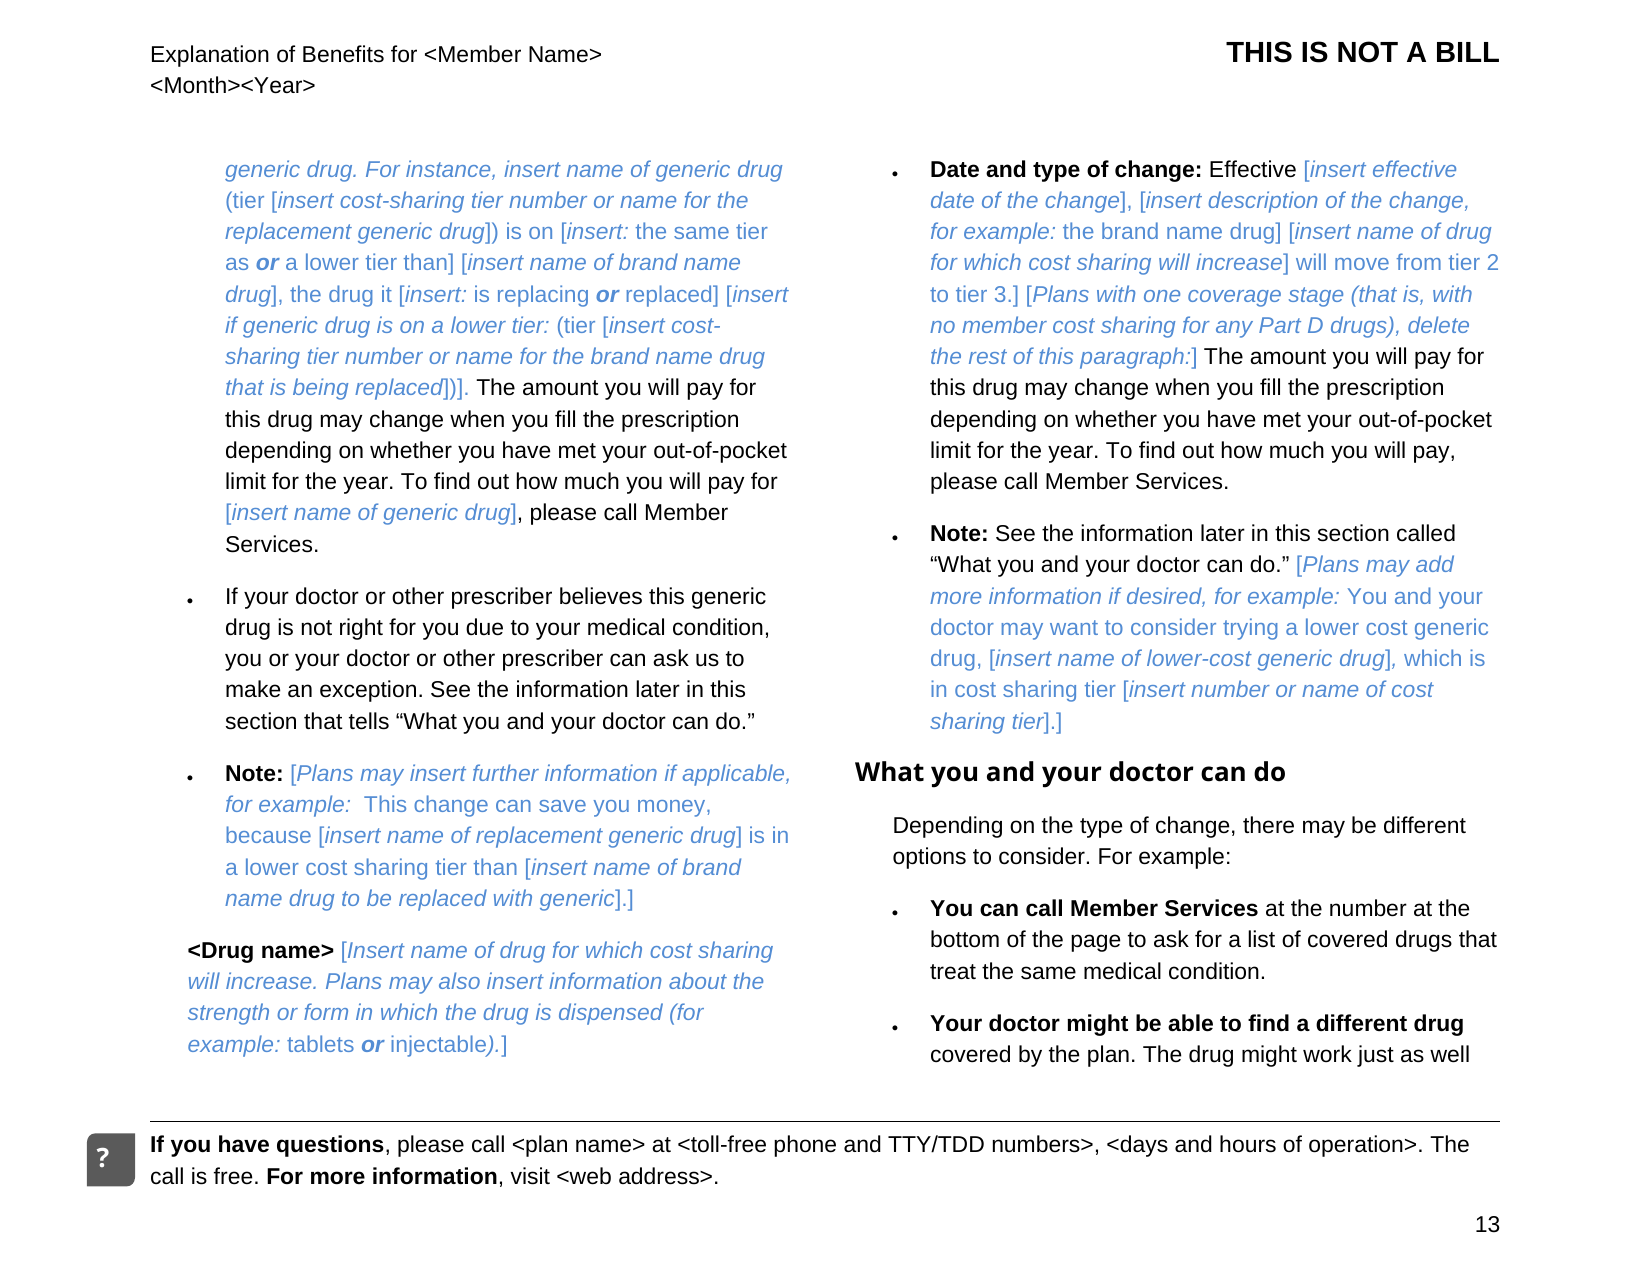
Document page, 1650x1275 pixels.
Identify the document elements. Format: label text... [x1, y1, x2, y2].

text Depending on the type of change, there may be different options to consider. For example: [892, 808, 1500, 871]
list Date and type of change: Effective [insert effective date of the change], [insert description of the change, for example: the brand name drug] [insert name of drug for which cost sharing will increase] will move from tier 2 to tier 3.] [Plans with one coverage stage (that is, with no member cost sharing for any Part D drugs), delete the rest of this paragraph:] The amount you will pay for this drug may change when you fill the prescription depending on whether you have met your out-of-pocket limit for the year. To find out how much you will pay, please call Member Services. [892, 152, 1500, 496]
text <Drug name> [Insert name of drug for which cost sharing will increase. Plans may also insert information about the strength or form in which the drug is dispensed (for example: tablets or injectable).] [187, 933, 795, 1058]
subtitle What you and your doctor can do [855, 756, 1500, 787]
list Note: [Plans may insert further information if applicable, for example: This change can save you money, because [insert name of replacement generic drug] is in a lower cost sharing tier than [insert name of brand name drug to be replaced with generic].] [187, 756, 795, 912]
list You can call Member Services at the number at the bottom of the page to ask for a list of covered drugs that treat the same medical condition. [892, 892, 1500, 985]
list Note: See the information later in this section called “What you and your doctor can do.” [Plans may add more information if desired, for example: You and your doctor may want to consider trying a lower cost generic drug, [insert name of lower-cost generic drug], which is in cost sharing tier [insert number or name of cost sharing tier].] [892, 517, 1500, 735]
list If your doctor or other prescriber believes this generic drug is not right for you due to your medical condition, you or your doctor or other prescriber can ask us to make an exception. See the information later in this section that tells “What you and your doctor can do.” [187, 579, 795, 735]
